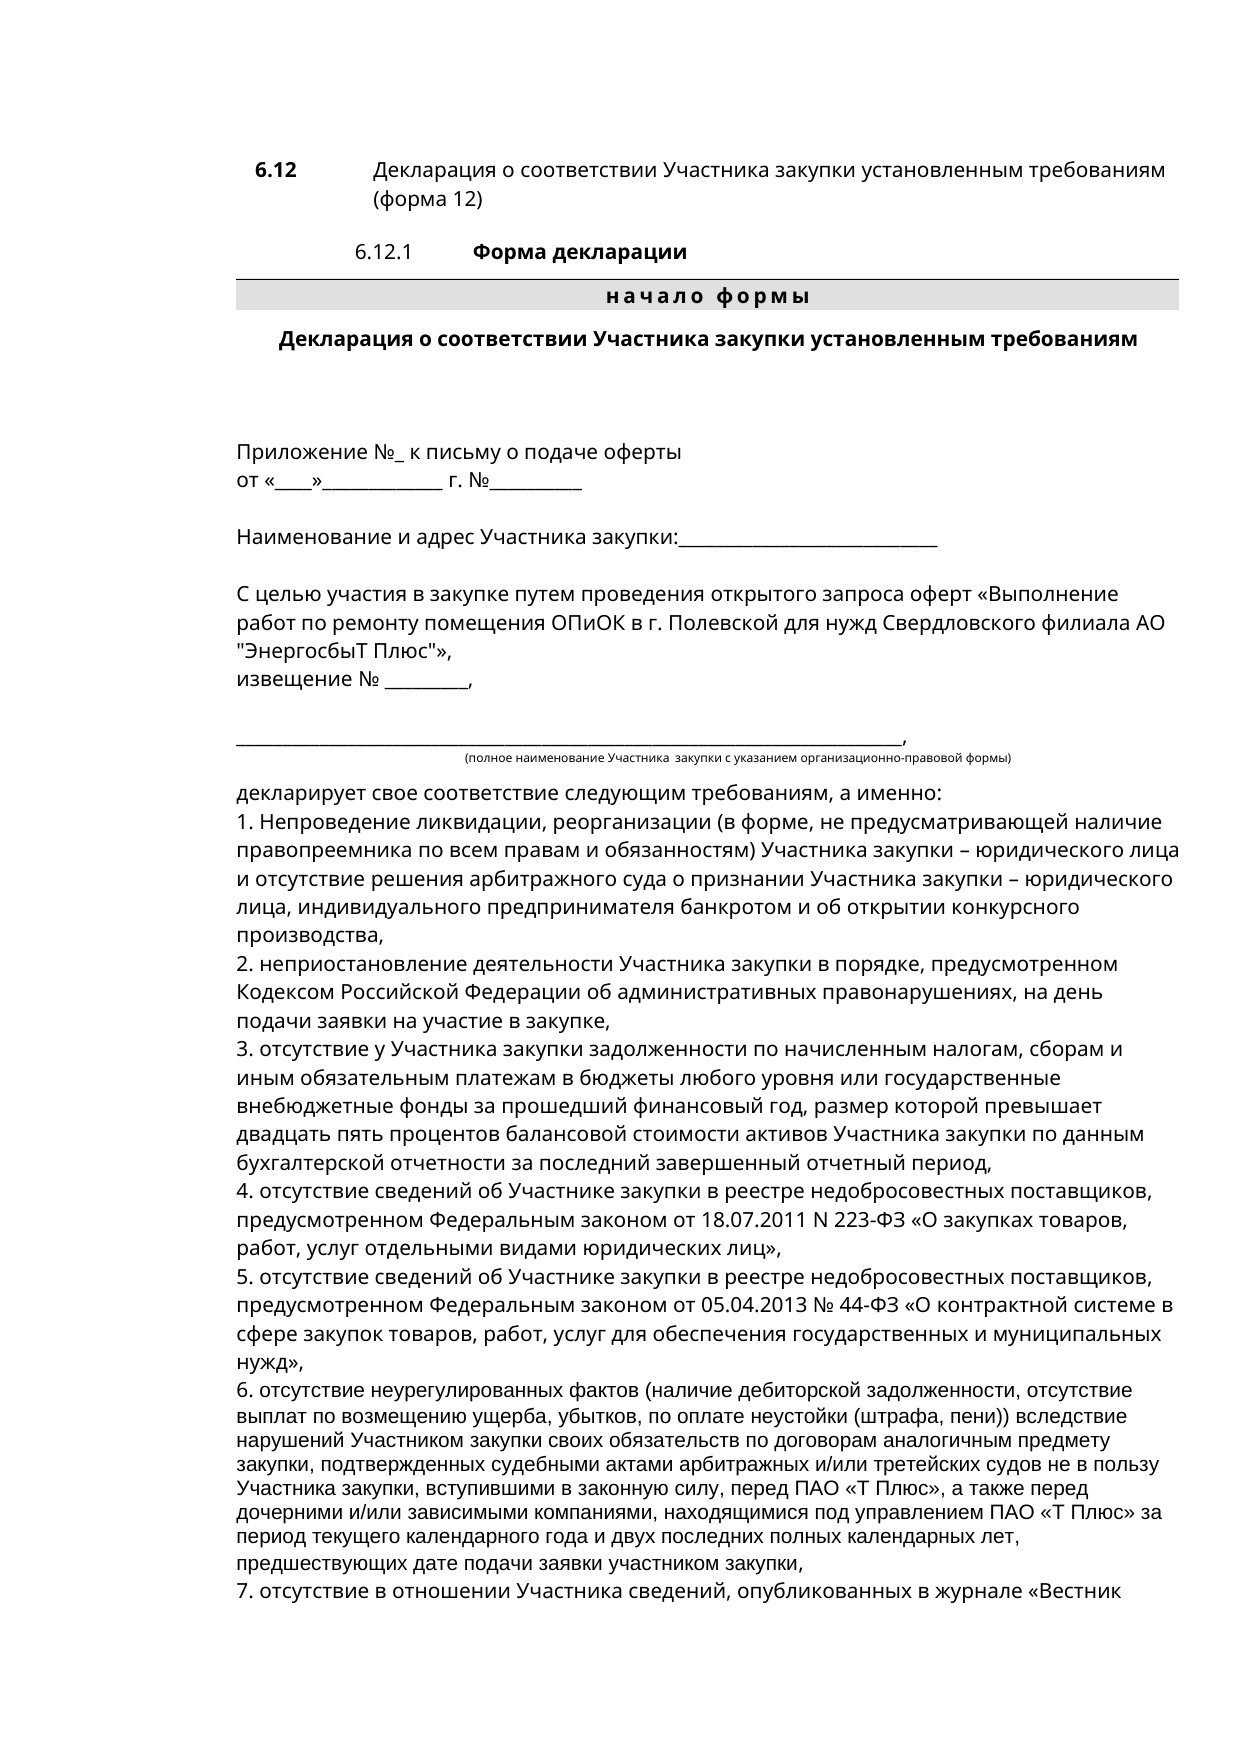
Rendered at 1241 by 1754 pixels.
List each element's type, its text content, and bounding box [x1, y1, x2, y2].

text 5. отсутствие сведений об Участнике закупки в реестре недобросовестных поставщиков, предусмотренном Федеральным законом от 05.04.2013 № 44-ФЗ «О контрактной системе в сфере закупок товаров, работ, услуг для обеспечения государственных и муниципальных нужд», [236, 1262, 1181, 1376]
text 6. отсутствие неурегулированных фактов (наличие дебиторской задолженности, отсутствие выплат по возмещению ущерба, убытков, по оплате неустойки (штрафа, пени)) вследствие нарушений Участником закупки своих обязательств по договорам аналогичным предмету закупки, подтвержденных судебными актами арбитражных и/или третейских судов не в пользу Участника закупки, вступившими в законную силу, перед ПАО «Т Плюс», а также перед дочерними и/или зависимыми компаниями, находящимися под управлением ПАО «Т Плюс» за период текущего календарного года и двух последних полных календарных лет, предшествующих дате подачи заявки участником закупки, [236, 1376, 1181, 1576]
text извещение № _________, [236, 664, 1181, 693]
text С целью участия в закупке путем проведения открытого запроса оферт «Выполнение работ по ремонту помещения ОПиОК в г. Полевской для нужд Свердловского филиала АО "ЭнергосбыТ Плюс"», [236, 579, 1181, 664]
text ________________________________________________________________________, [236, 721, 1181, 750]
text Приложение №_ к письму о подаче оферты от «____»_____________ г. №__________ [236, 437, 1181, 494]
text декларирует свое соответствие следующим требованиям, а именно: [236, 778, 1181, 807]
text Наименование и адрес Участника закупки:____________________________ [236, 522, 1181, 551]
text Декларация о соответствии Участника закупки установленным требованиям [236, 324, 1181, 353]
text начало формы [236, 280, 1179, 310]
subtitle Декларация о соответствии Участника закупки установленным требованиям (форма 12) [255, 156, 1181, 212]
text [236, 1576, 1181, 1604]
list Форма декларации [354, 237, 1181, 266]
text 1. Непроведение ликвидации, реорганизации (в форме, не предусматривающей наличие правопреемника по всем правам и обязанностям) Участника закупки – юридического лица и отсутствие решения арбитражного суда о признании Участника закупки – юридического лица, индивидуального предпринимателя банкротом и об открытии конкурсного производства, [236, 807, 1181, 949]
text (полное наименование Участника закупки с указанием организационно-правовой формы) [236, 750, 1181, 778]
text 4. отсутствие сведений об Участнике закупки в реестре недобросовестных поставщиков, предусмотренном Федеральным законом от 18.07.2011 N 223-ФЗ «О закупках товаров, работ, услуг отдельными видами юридических лиц», [236, 1176, 1181, 1262]
text 3. отсутствие у Участника закупки задолженности по начисленным налогам, сборам и иным обязательным платежам в бюджеты любого уровня или государственные внебюджетные фонды за прошедший финансовый год, размер которой превышает двадцать пять процентов балансовой стоимости активов Участника закупки по данным бухгалтерской отчетности за последний завершенный отчетный период, [236, 1034, 1181, 1176]
text 2. неприостановление деятельности Участника закупки в порядке, предусмотренном Кодексом Российской Федерации об административных правонарушениях, на день подачи заявки на участие в закупке, [236, 949, 1181, 1034]
